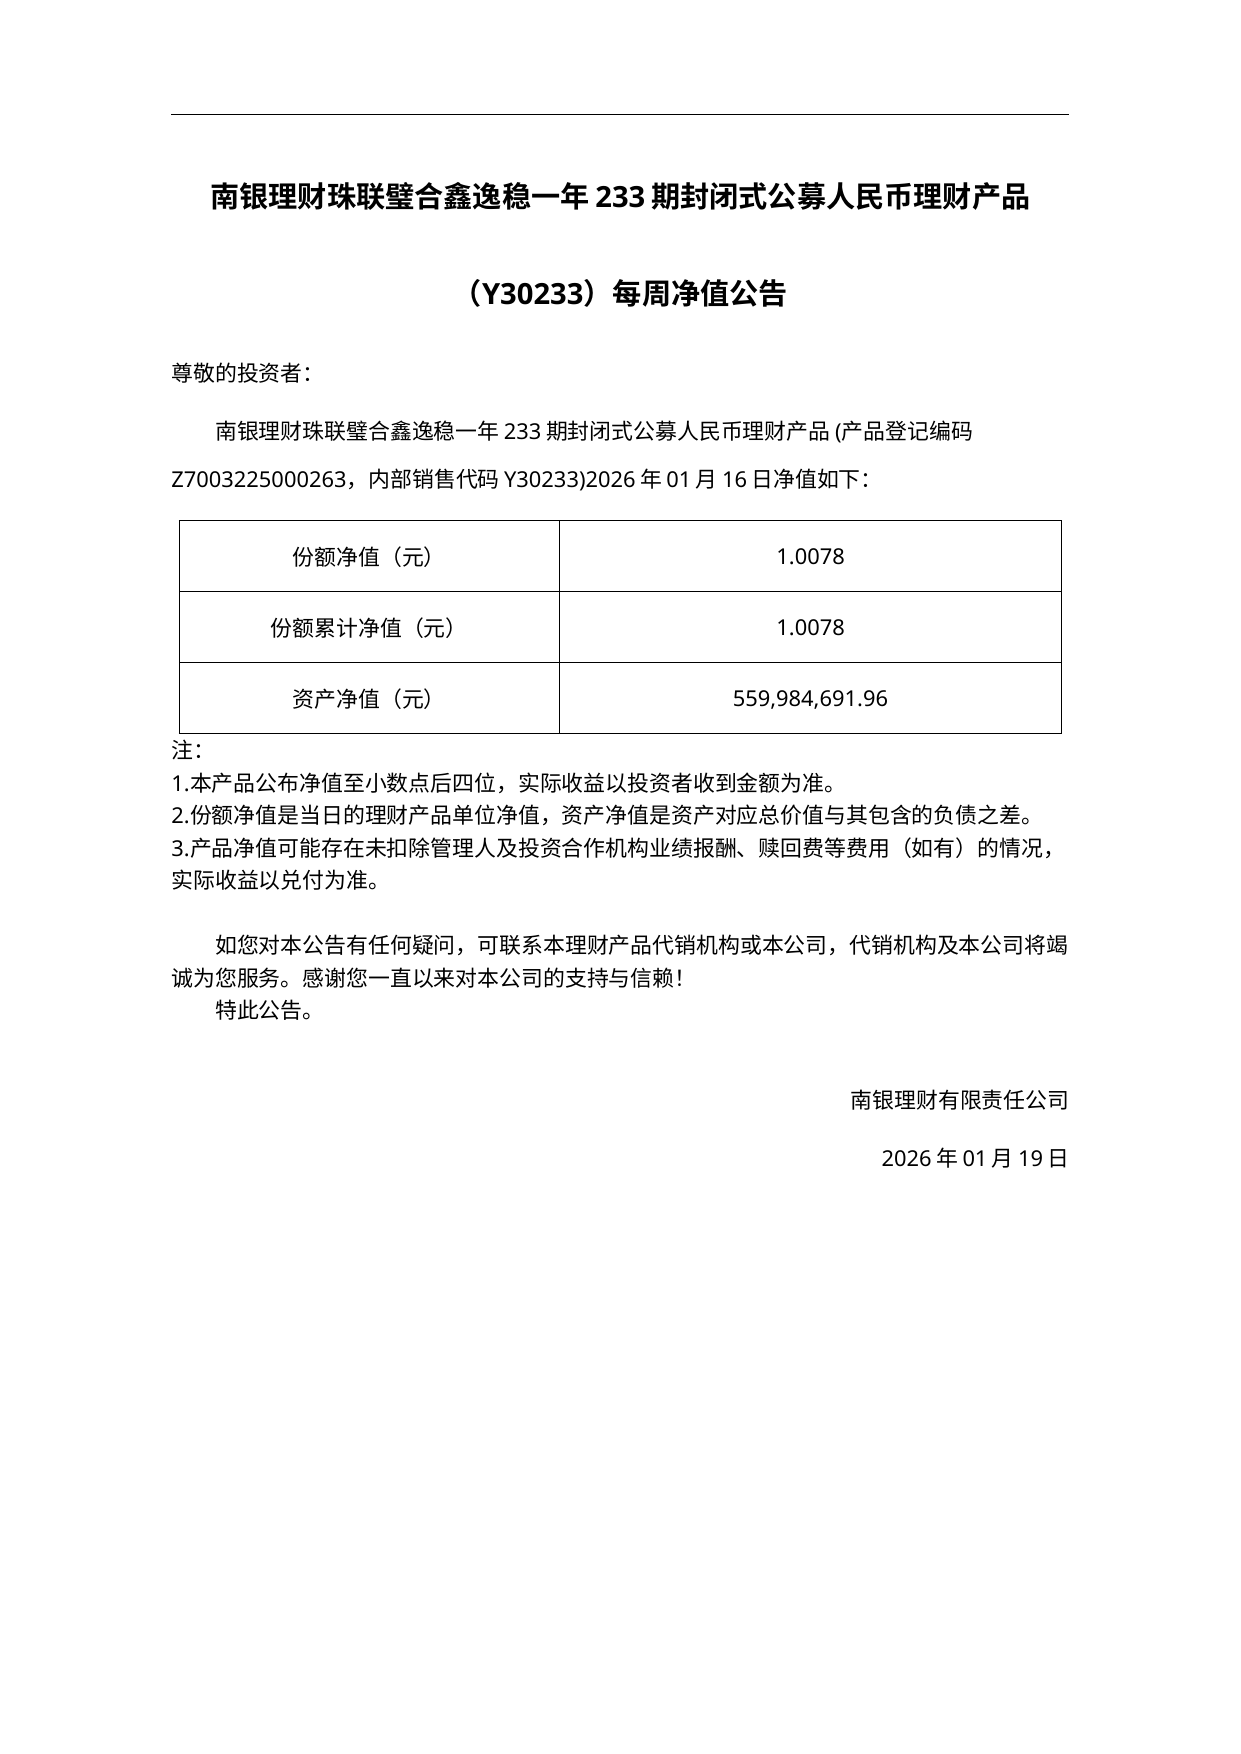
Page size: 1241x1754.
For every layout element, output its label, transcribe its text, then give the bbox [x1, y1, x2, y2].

text 2.份额净值是当日的理财产品单位净值，资产净值是资产对应总价值与其包含的负债之差。 [171, 798, 1069, 830]
table_cell 份额累计净值（元） [180, 592, 559, 662]
text 3.产品净值可能存在未扣除管理人及投资合作机构业绩报酬、赎回费等费用（如有）的情况，实际收益以兑付为准。 [171, 830, 1069, 895]
table_cell 559,984,691.96 [560, 663, 1061, 733]
text 1.本产品公布净值至小数点后四位，实际收益以投资者收到金额为准。 [171, 765, 1069, 798]
text 南银理财珠联璧合鑫逸稳一年233期封闭式公募人民币理财产品（Y30233）每周净值公告 [171, 162, 1069, 324]
text 如您对本公告有任何疑问，可联系本理财产品代销机构或本公司，代销机构及本公司将竭诚为您服务。感谢您一直以来对本公司的支持与信赖！ [171, 928, 1069, 993]
table_cell 1.0078 [560, 592, 1061, 662]
table_header 份额净值（元） [180, 521, 559, 591]
text 南银理财珠联璧合鑫逸稳一年233期封闭式公募人民币理财产品 (产品登记编码Z7003225000263，内部销售代码Y30233)2026年01月16日净值如下： [171, 413, 1069, 494]
text 注： [171, 733, 1069, 765]
table_header 1.0078 [560, 521, 1061, 591]
text 尊敬的投资者： [171, 355, 1069, 388]
text 特此公告。 [171, 993, 1069, 1025]
text 南银理财有限责任公司 [171, 1082, 1069, 1115]
table_cell 资产净值（元） [180, 663, 559, 733]
text 2026年01月19日 [171, 1140, 1069, 1173]
